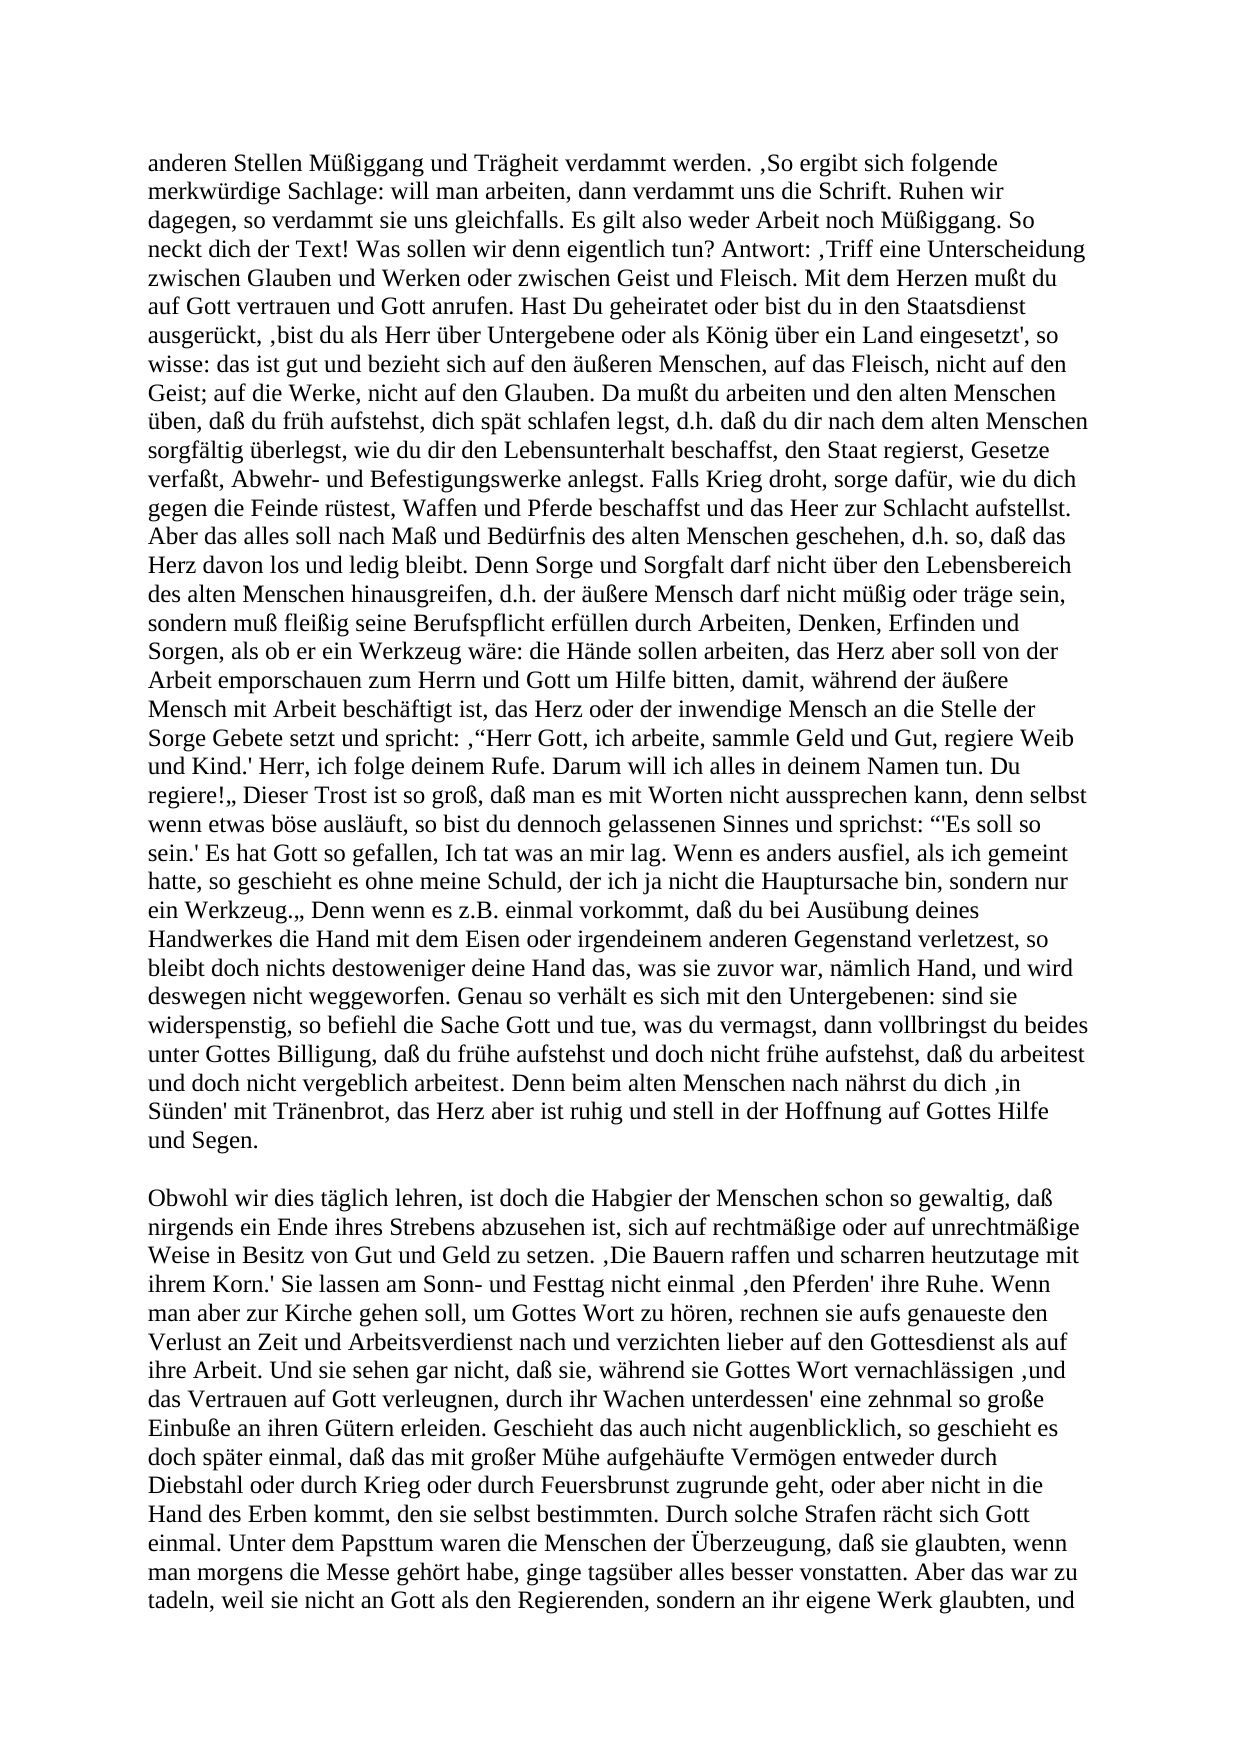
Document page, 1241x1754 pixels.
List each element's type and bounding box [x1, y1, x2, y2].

text [148, 1183, 1093, 1614]
text [148, 148, 1093, 1154]
